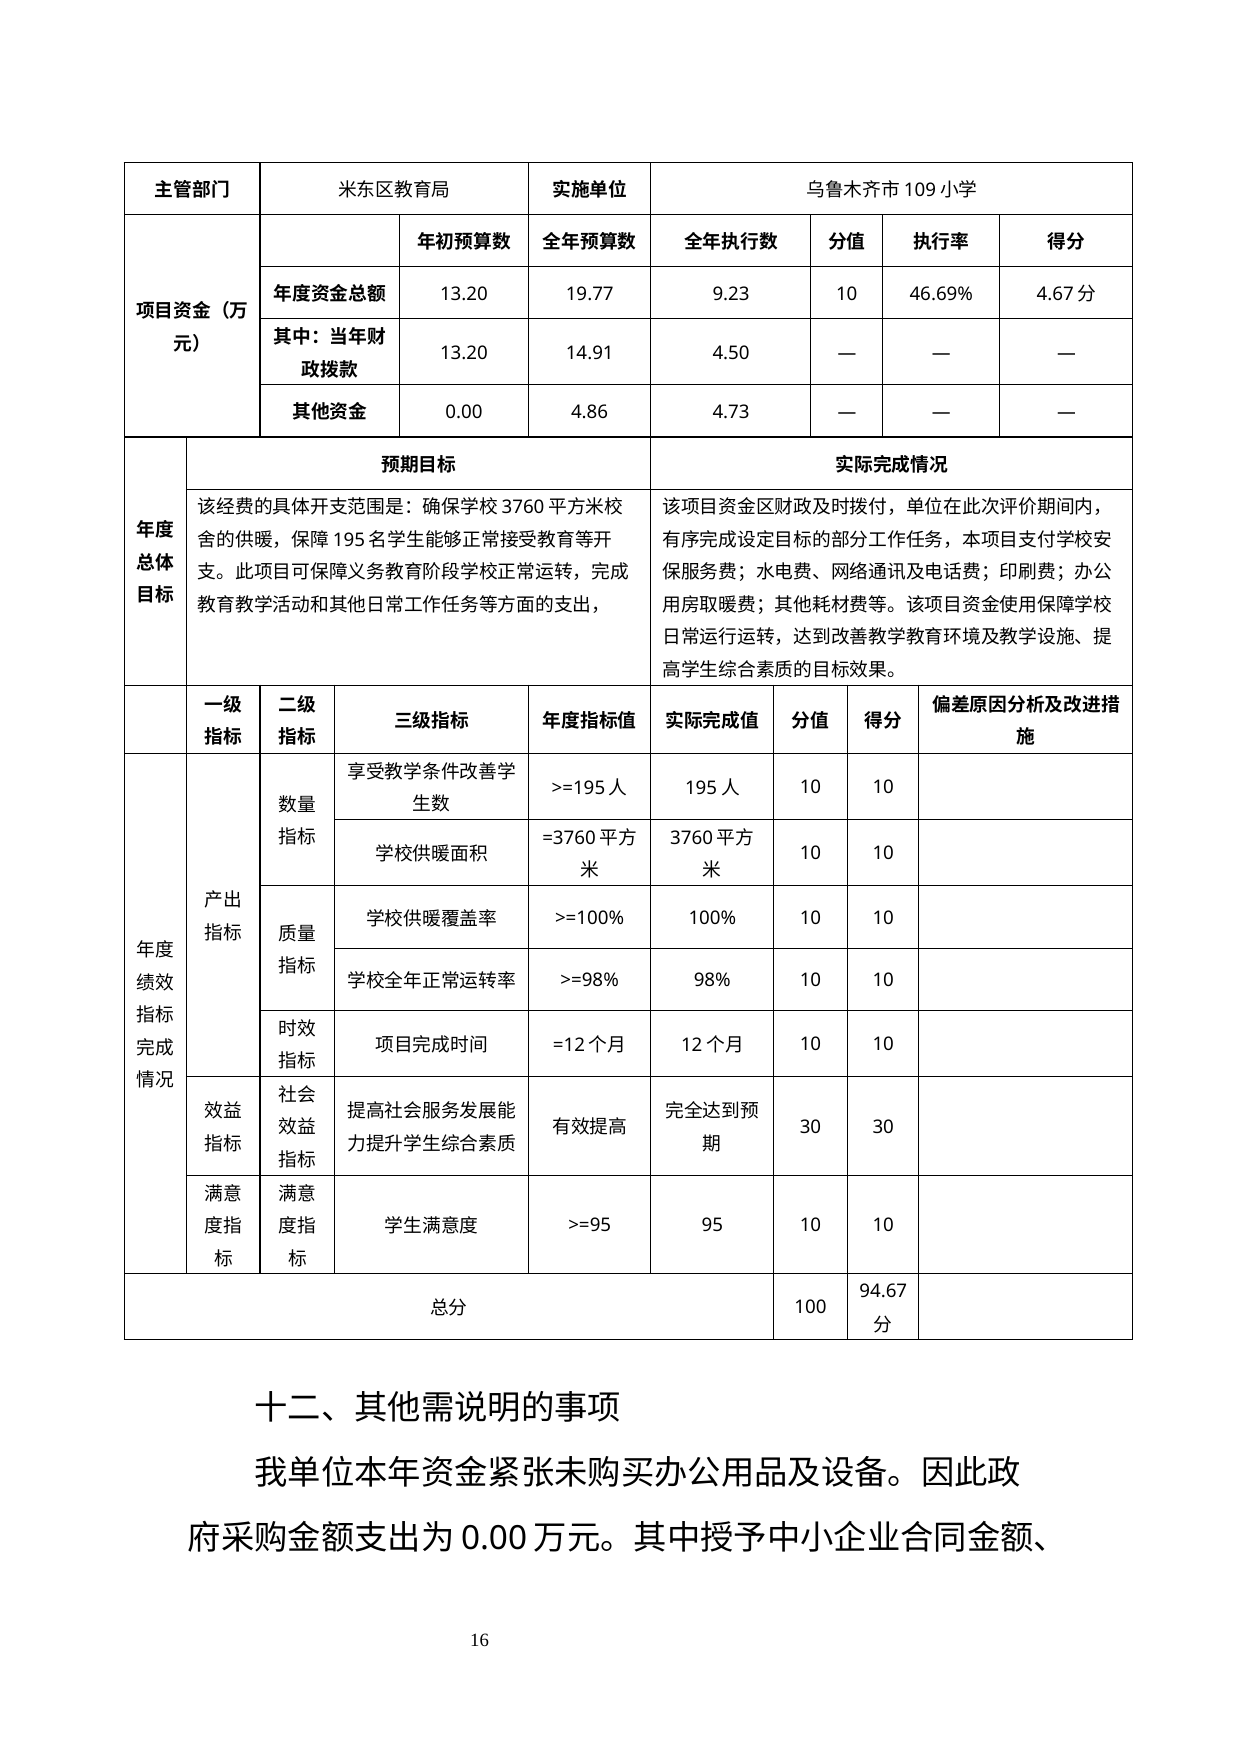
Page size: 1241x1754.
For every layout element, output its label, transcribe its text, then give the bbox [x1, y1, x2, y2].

table_cell 实际完成情况 [651, 438, 1132, 488]
table_cell 4.86 [529, 385, 650, 436]
table_cell 总分 [125, 1274, 773, 1339]
table_cell 得分 [1000, 215, 1132, 266]
table_cell 10 [848, 949, 918, 1010]
table_cell 该项目资金区财政及时拨付，单位在此次评价期间内，有序完成设定目标的部分工作任务，本项目支付学校安保服务费；水电费、网络通讯及电话费；印刷费；办公用房取暖费；其他耗材费等。该项目资金使用保障学校日常运行运转，达到改善教学教育环境及教学设施、提高学生综合素质的目标效果。 [651, 490, 1132, 684]
table_cell — [1000, 319, 1132, 384]
table_cell >=98% [529, 949, 650, 1010]
table_cell =3760平方米 [529, 820, 650, 885]
table_cell 年初预算数 [400, 215, 528, 266]
table_cell 0.00 [400, 385, 528, 436]
table_cell 主管部门 [125, 163, 259, 214]
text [187, 1438, 1053, 1568]
table_cell 4.67分 [1000, 267, 1132, 318]
table_cell 学校供暖面积 [335, 820, 528, 885]
table_cell 全年执行数 [651, 215, 810, 266]
table_cell 提高社会服务发展能力提升学生综合素质 [335, 1077, 528, 1174]
table_cell 实际完成值 [651, 686, 773, 753]
table_cell >=100% [529, 886, 650, 947]
table_cell 米东区教育局 [261, 163, 528, 214]
table_cell 年度资金总额 [261, 267, 399, 318]
table_cell 满意度指标 [187, 1176, 259, 1273]
table_cell 三级指标 [335, 686, 528, 753]
table_cell 有效提高 [529, 1077, 650, 1174]
table_cell 10 [848, 820, 918, 885]
table_cell >=95 [529, 1176, 650, 1273]
table_cell 10 [774, 1176, 847, 1273]
table_cell >=195人 [529, 754, 650, 819]
table_cell 10 [774, 949, 847, 1010]
table_cell [261, 215, 399, 266]
text 十二、其他需说明的事项 [187, 1373, 1053, 1438]
table_cell 3760平方米 [651, 820, 773, 885]
table_cell 年度总体目标 [125, 438, 186, 684]
table_cell [919, 1011, 1132, 1076]
table_cell 12个月 [651, 1011, 773, 1076]
table_cell [919, 820, 1132, 885]
table_cell 实施单位 [529, 163, 650, 214]
table_cell 产出指标 [187, 754, 259, 1076]
table_cell 14.91 [529, 319, 650, 384]
table_cell =12个月 [529, 1011, 650, 1076]
table_cell 项目完成时间 [335, 1011, 528, 1076]
table_cell 分值 [774, 686, 847, 753]
table_cell 95 [651, 1176, 773, 1273]
table_cell 完全达到预期 [651, 1077, 773, 1174]
table_cell 10 [774, 1011, 847, 1076]
table_cell 10 [774, 820, 847, 885]
table_cell 一级指标 [187, 686, 259, 753]
table_cell 10 [774, 754, 847, 819]
table_cell [919, 1176, 1132, 1273]
table_cell 46.69% [883, 267, 999, 318]
table_cell [919, 886, 1132, 947]
table_cell 4.50 [651, 319, 810, 384]
table_cell 100 [774, 1274, 847, 1339]
table_cell 其他资金 [261, 385, 399, 436]
table_cell 二级指标 [261, 686, 334, 753]
table_cell 效益指标 [187, 1077, 259, 1174]
table_cell 13.20 [400, 319, 528, 384]
table_cell 10 [848, 1176, 918, 1273]
table_cell 其中：当年财政拨款 [261, 319, 399, 384]
table_cell 年度绩效指标完成情况 [125, 754, 186, 1273]
table_cell 10 [848, 886, 918, 947]
table_cell 数量指标 [261, 754, 334, 885]
table_cell [125, 686, 186, 753]
table_cell 10 [774, 886, 847, 947]
table_cell 得分 [848, 686, 918, 753]
table_cell [919, 949, 1132, 1010]
table_cell 学校供暖覆盖率 [335, 886, 528, 947]
table_cell 195人 [651, 754, 773, 819]
table_cell 13.20 [400, 267, 528, 318]
table_cell 10 [848, 754, 918, 819]
table_cell 全年预算数 [529, 215, 650, 266]
table_cell [919, 1274, 1132, 1339]
table_cell 9.23 [651, 267, 810, 318]
table_cell 享受教学条件改善学生数 [335, 754, 528, 819]
table_cell 预期目标 [187, 438, 650, 488]
table_cell 98% [651, 949, 773, 1010]
table_cell 偏差原因分析及改进措施 [919, 686, 1132, 753]
table_cell 时效指标 [261, 1011, 334, 1076]
table_cell 社会效益指标 [261, 1077, 334, 1174]
table_cell — [811, 319, 882, 384]
table_cell 30 [774, 1077, 847, 1174]
table_cell 乌鲁木齐市109小学 [651, 163, 1132, 214]
table_cell — [883, 385, 999, 436]
table_cell 项目资金（万元） [125, 215, 259, 436]
table_cell 19.77 [529, 267, 650, 318]
table_cell 10 [848, 1011, 918, 1076]
table_cell — [1000, 385, 1132, 436]
table_cell 4.73 [651, 385, 810, 436]
table_cell [919, 1077, 1132, 1174]
table_cell 30 [848, 1077, 918, 1174]
table_cell 年度指标值 [529, 686, 650, 753]
table_cell 质量指标 [261, 886, 334, 1010]
table_cell 10 [811, 267, 882, 318]
table_cell 执行率 [883, 215, 999, 266]
table_cell 100% [651, 886, 773, 947]
table_cell 该经费的具体开支范围是：确保学校3760平方米校舍的供暖，保障195名学生能够正常接受教育等开支。此项目可保障义务教育阶段学校正常运转，完成教育教学活动和其他日常工作任务等方面的支出， [187, 490, 650, 684]
table_cell 学校全年正常运转率 [335, 949, 528, 1010]
table_cell [919, 754, 1132, 819]
table_cell — [883, 319, 999, 384]
table_cell 94.67分 [848, 1274, 918, 1339]
table_cell 满意度指标 [261, 1176, 334, 1273]
table_cell — [811, 385, 882, 436]
table_cell 学生满意度 [335, 1176, 528, 1273]
table_cell 分值 [811, 215, 882, 266]
